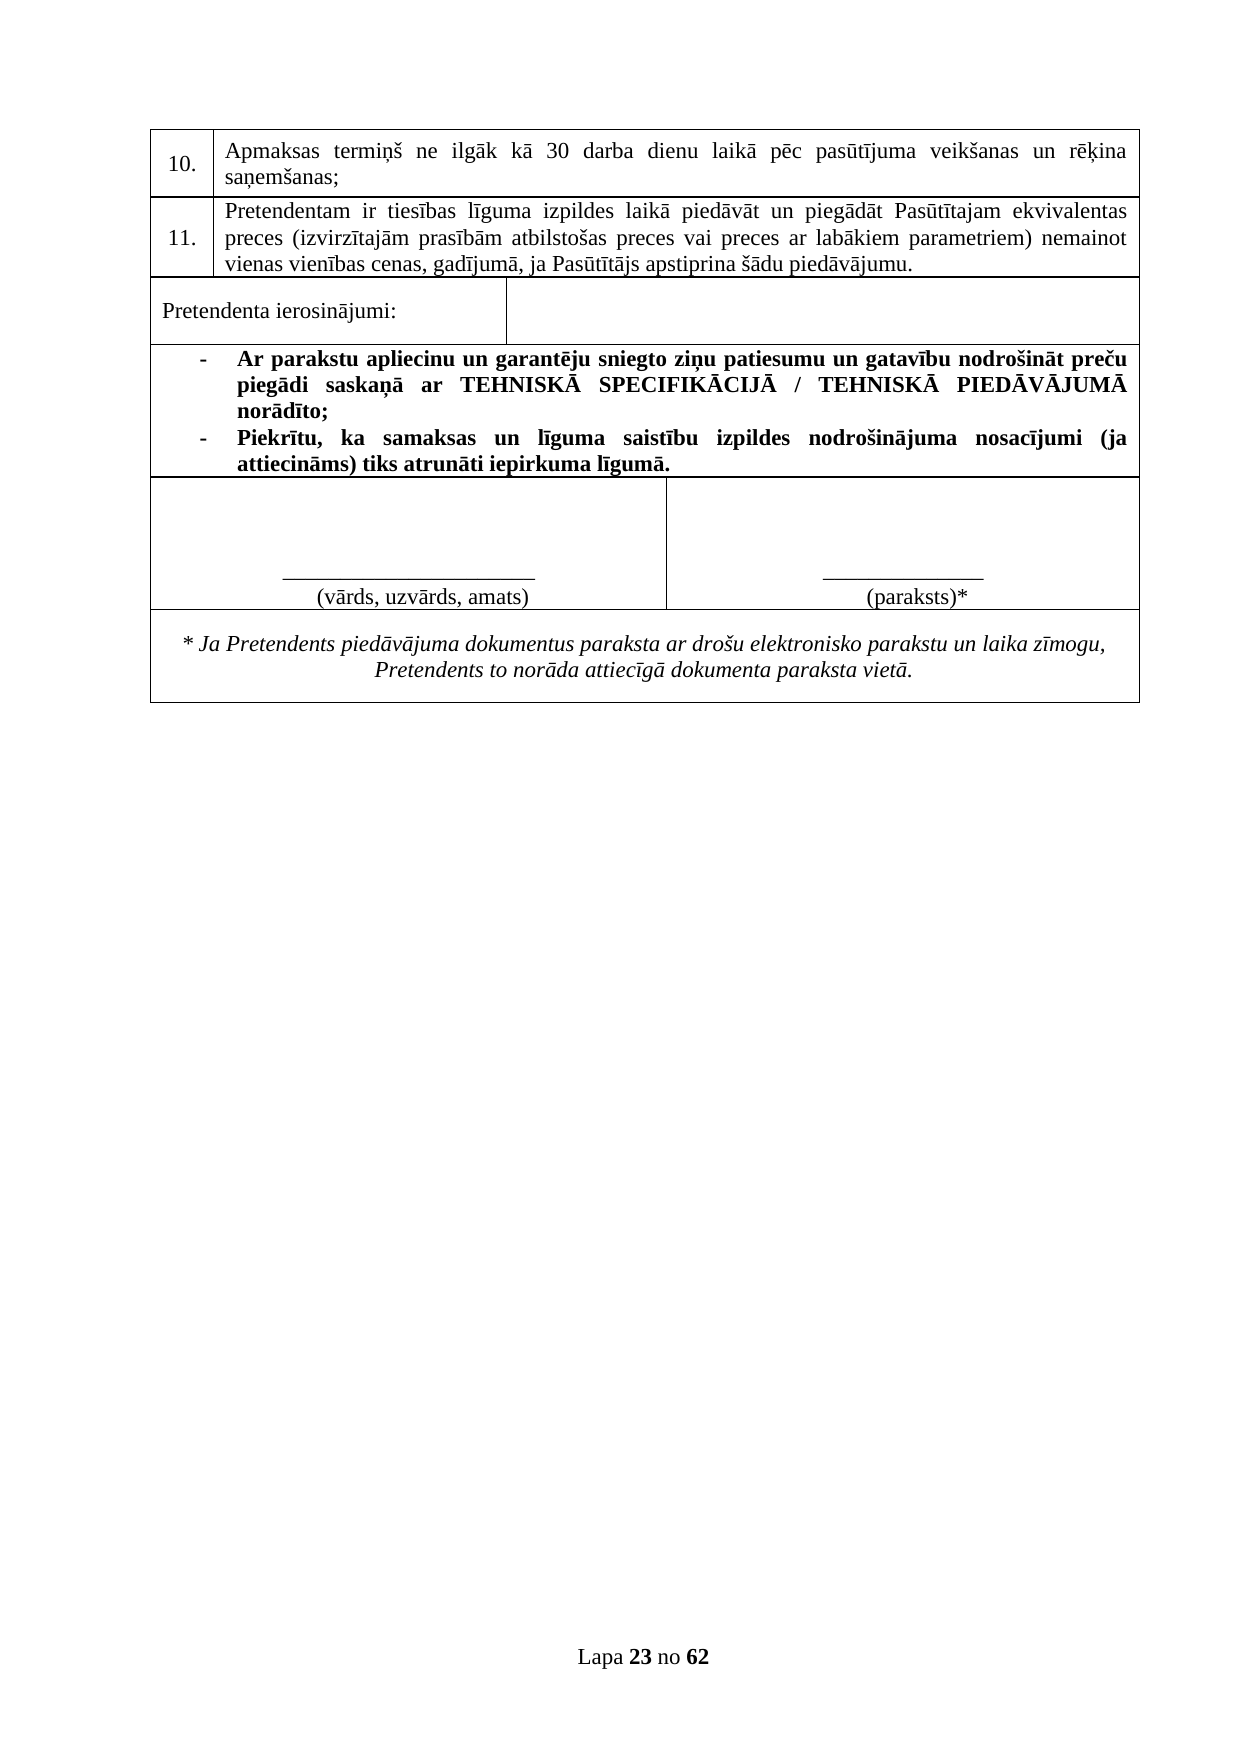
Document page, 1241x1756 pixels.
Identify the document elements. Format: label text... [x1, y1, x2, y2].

table_cell * Ja Pretendents piedāvājuma dokumentus paraksta ar drošu elektronisko parakstu un laika zīmogu, Pretendents to norāda attiecīgā dokumenta paraksta vietā. [151, 610, 1139, 702]
table_cell 10. [151, 130, 213, 196]
table_cell Pretendentam ir tiesības līguma izpildes laikā piedāvāt un piegādāt Pasūtītajam ekvivalentas preces (izvirzītajām prasībām atbilstošas preces vai preces ar labākiem parametriem) nemainot vienas vienības cenas, gadījumā, ja Pasūtītājs apstiprina šādu piedāvājumu. [214, 198, 1139, 276]
table_cell [507, 278, 1139, 344]
table_cell 11. [151, 198, 213, 276]
table_cell ______________ (paraksts)* [667, 478, 1139, 609]
table_cell Ar parakstu apliecinu un garantēju sniegto ziņu patiesumu un gatavību nodrošināt preču piegādi saskaņā ar TEHNISKĀ SPECIFIKĀCIJĀ / TEHNISKĀ PIEDĀVĀJUMĀ norādīto; Piekrītu, ka samaksas un līguma saistību izpildes nodrošinājuma nosacījumi (ja attiecināms) tiks atrunāti iepirkuma līgumā. [151, 345, 1139, 476]
table_cell Apmaksas termiņš ne ilgāk kā 30 darba dienu laikā pēc pasūtījuma veikšanas un rēķina saņemšanas; [214, 130, 1139, 196]
table_cell Pretendenta ierosinājumi: [151, 278, 506, 344]
table_cell ______________________ (vārds, uzvārds, amats) [151, 478, 666, 609]
